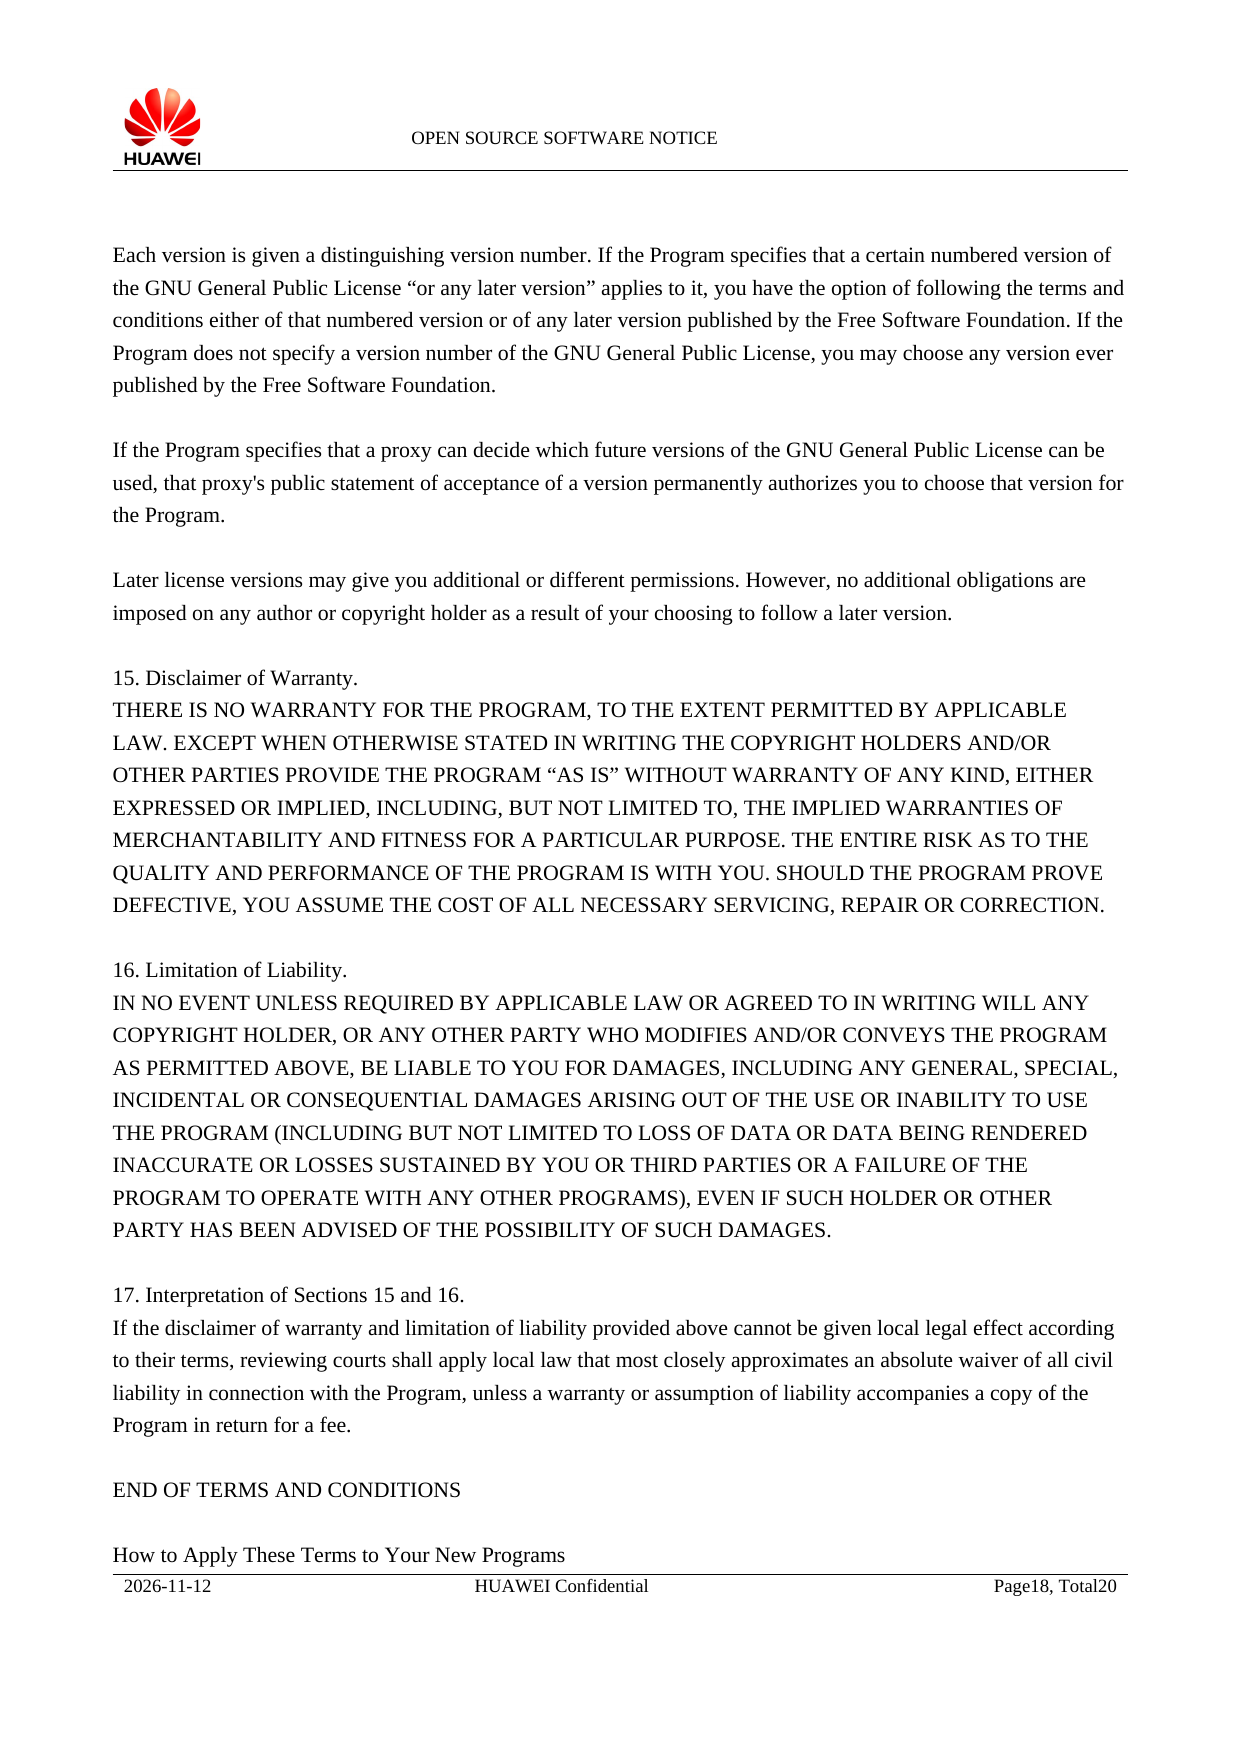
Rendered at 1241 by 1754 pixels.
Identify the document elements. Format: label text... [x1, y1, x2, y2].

picture [124, 88, 201, 165]
